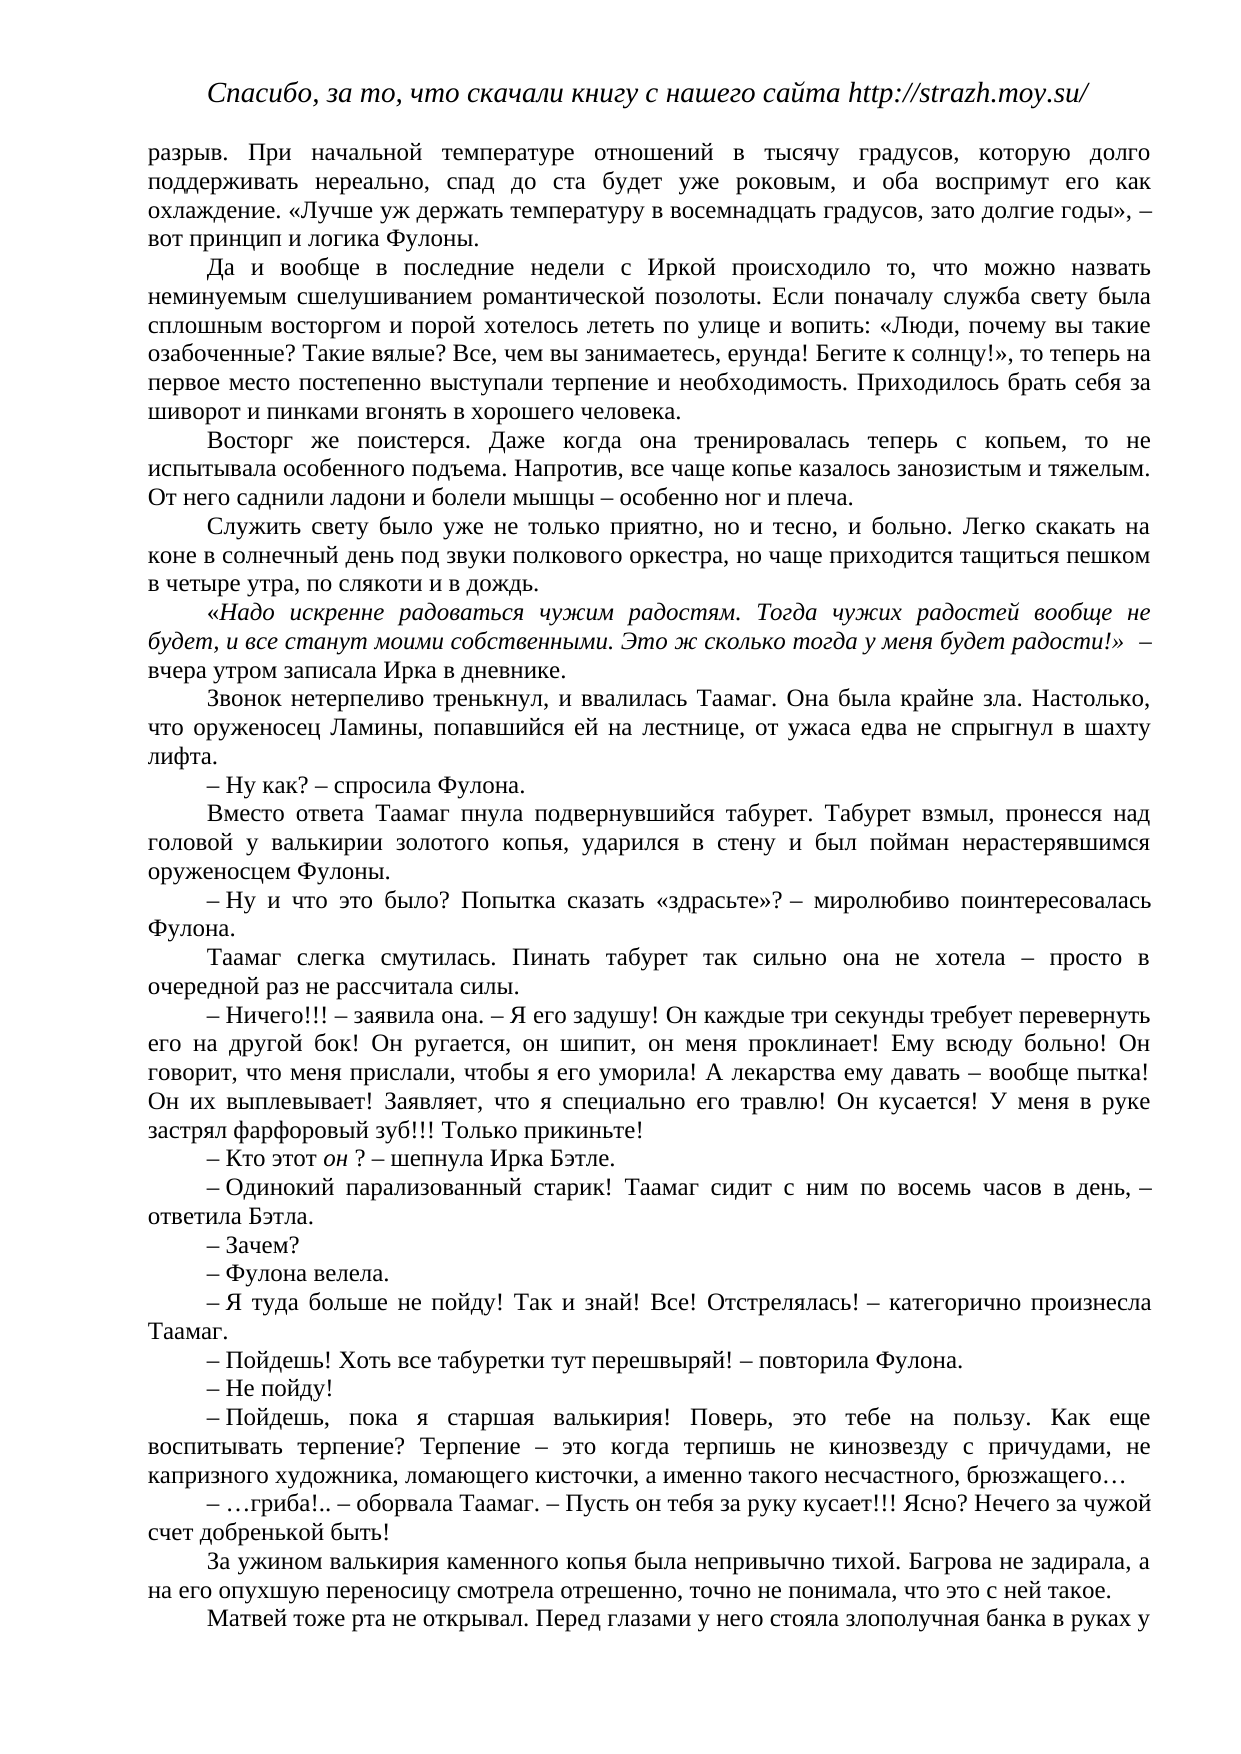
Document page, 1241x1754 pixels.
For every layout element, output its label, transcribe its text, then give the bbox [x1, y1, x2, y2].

text – Пойдешь! Хоть все табуретки тут перешвыряй! – повторила Фулона. [148, 1345, 1152, 1373]
text – Не пойду! [148, 1373, 1152, 1402]
text – Фулона велела. [148, 1258, 1152, 1287]
text – Кто этот он ? – шепнула Ирка Бэтле. [148, 1143, 1152, 1172]
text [148, 137, 1152, 252]
text Да и вообще в последние недели с Иркой происходило то, что можно назвать неминуемым сшелушиванием романтической позолоты. Если поначалу служба свету была сплошным восторгом и порой хотелось лететь по улице и вопить: «Люди, почему вы такие озабоченные? Такие вялые? Все, чем вы занимаетесь, ерунда! Бегите к солнцу!», то теперь на первое место постепенно выступали терпение и необходимость. Приходилось брать себя за шиворот и пинками вгонять в хорошего человека. [148, 252, 1152, 425]
text За ужином валькирия каменного копья была непривычно тихой. Багрова не задирала, а на его опухшую переносицу смотрела отрешенно, точно не понимала, что это с ней такое. [148, 1546, 1152, 1603]
text – Ничего!!! – заявила она. – Я его задушу! Он каждые три секунды требует перевернуть его на другой бок! Он ругается, он шипит, он меня проклинает! Ему всюду больно! Он говорит, что меня прислали, чтобы я его уморила! А лекарства ему давать – вообще пытка! Он их выплевывает! Заявляет, что я специально его травлю! Он кусается! У меня в руке застрял фарфоровый зуб!!! Только прикиньте! [148, 1000, 1152, 1143]
text Таамаг слегка смутилась. Пинать табурет так сильно она не хотела – просто в очередной раз не рассчитала силы. [148, 942, 1152, 1000]
text Служить свету было уже не только приятно, но и тесно, и больно. Легко скакать на коне в солнечный день под звуки полкового оркестра, но чаще приходится тащиться пешком в четыре утра, по слякоти и в дождь. [148, 511, 1152, 597]
text Вместо ответа Таамаг пнула подвернувшийся табурет. Табурет взмыл, пронесся над головой у валькирии золотого копья, ударился в стену и был пойман нерастерявшимся оруженосцем Фулоны. [148, 798, 1152, 885]
text – Ну и что это было? Попытка сказать «здрасьте»? – миролюбиво поинтересовалась Фулона. [148, 885, 1152, 942]
text – Я туда больше не пойду! Так и знай! Все! Отстрелялась! – категорично произнесла Таамаг. [148, 1287, 1152, 1345]
text – Одинокий парализованный старик! Таамаг сидит с ним по восемь часов в день, – ответила Бэтла. [148, 1172, 1152, 1230]
text – Зачем? [148, 1230, 1152, 1258]
text – Ну как? – спросила Фулона. [148, 770, 1152, 798]
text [148, 1603, 1152, 1632]
text Восторг же поистерся. Даже когда она тренировалась теперь с копьем, то не испытывала особенного подъема. Напротив, все чаще копье казалось занозистым и тяжелым. От него саднили ладони и болели мышцы – особенно ног и плеча. [148, 425, 1152, 511]
text «Надо искренне радоваться чужим радостям. Тогда чужих радостей вообще не будет, и все станут моими собственными. Это ж сколько тогда у меня будет радости!» – вчера утром записала Ирка в дневнике. [148, 597, 1152, 683]
text – Пойдешь, пока я старшая валькирия! Поверь, это тебе на пользу. Как еще воспитывать терпение? Терпение – это когда терпишь не кинозвезду с причудами, не капризного художника, ломающего кисточки, а именно такого несчастного, брюзжащего… [148, 1402, 1152, 1488]
text Звонок нетерпеливо тренькнул, и ввалилась Таамаг. Она была крайне зла. Настолько, что оруженосец Ламины, попавшийся ей на лестнице, от ужаса едва не спрыгнул в шахту лифта. [148, 683, 1152, 770]
text – …гриба!.. – оборвала Таамаг. – Пусть он тебя за руку кусает!!! Ясно? Нечего за чужой счет добренькой быть! [148, 1488, 1152, 1546]
